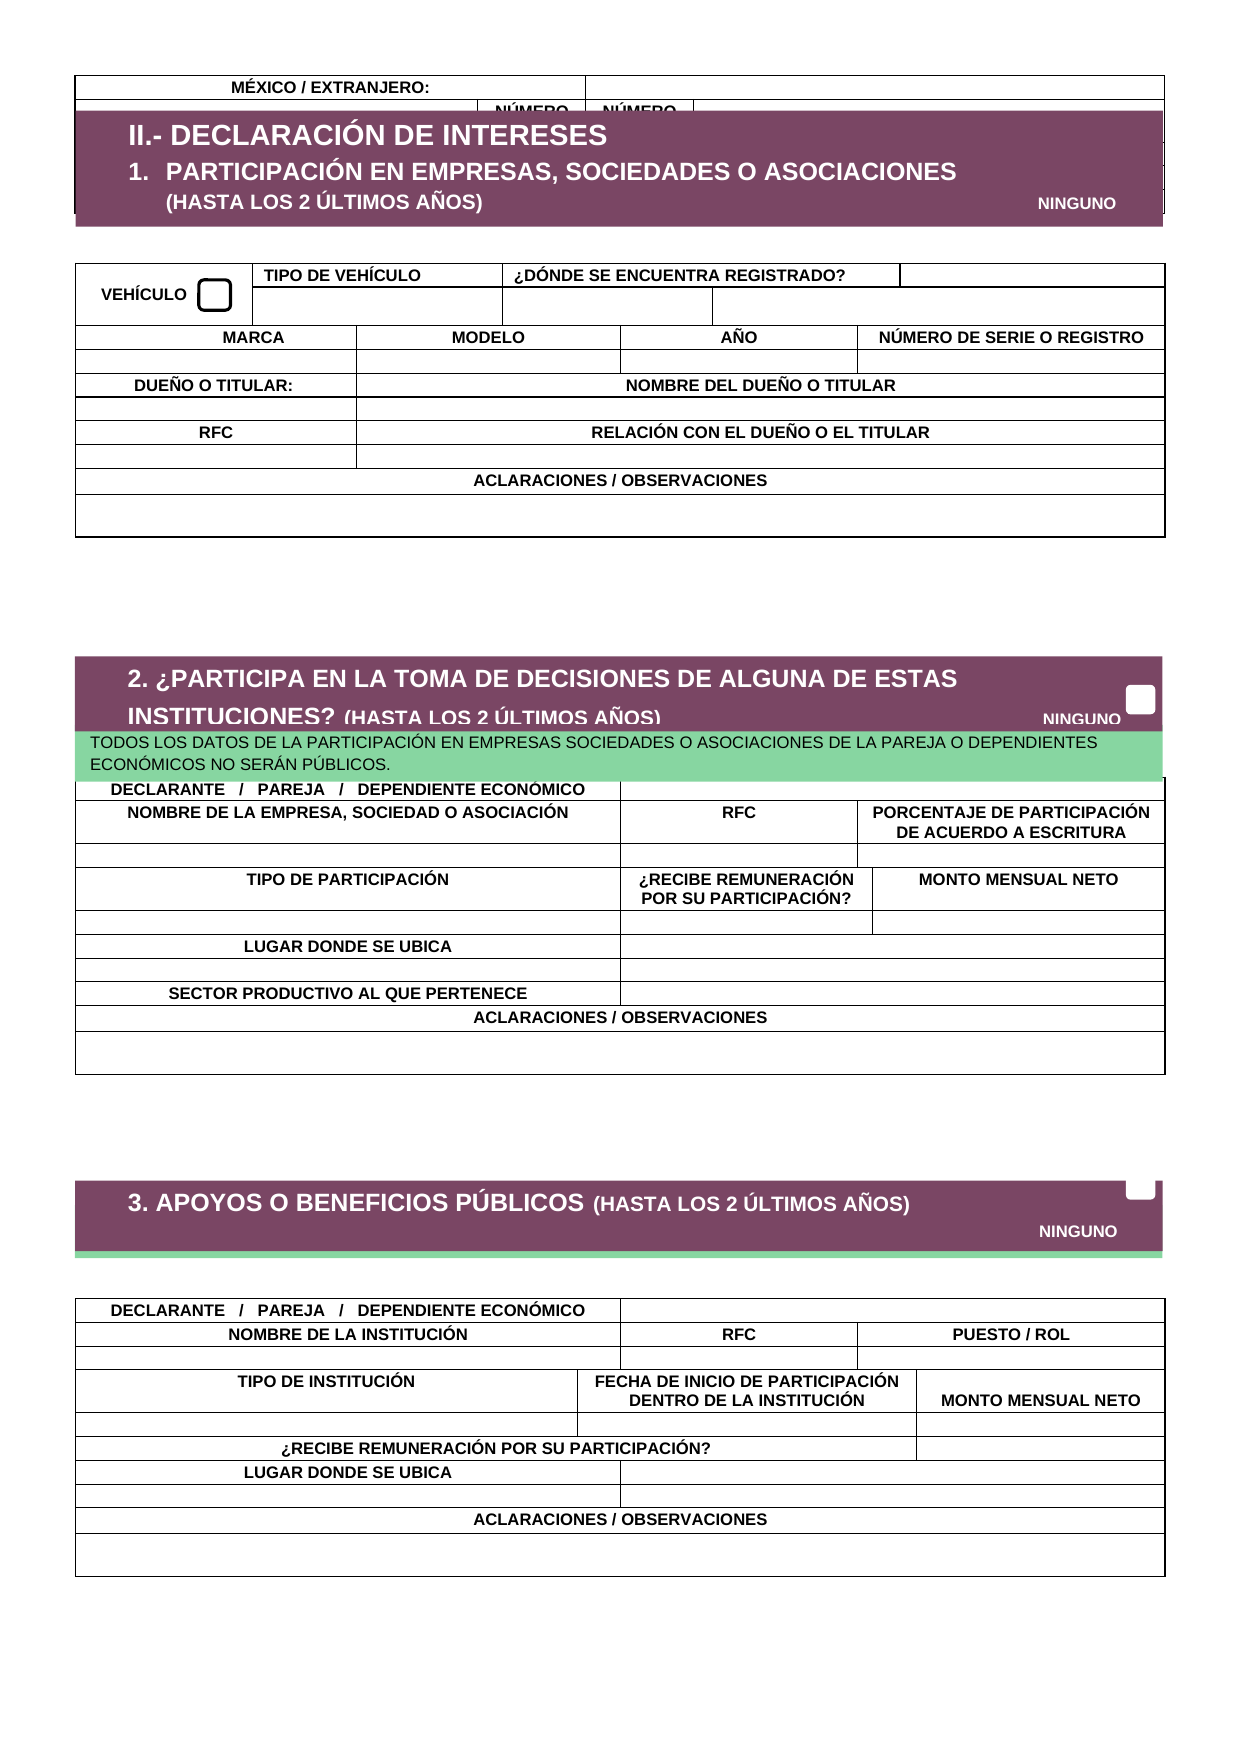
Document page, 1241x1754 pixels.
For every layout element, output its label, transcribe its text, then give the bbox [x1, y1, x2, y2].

table_cell ACLARACIONES / OBSERVACIONES [76, 1006, 1164, 1031]
table_cell NÚMERO DE SERIE O REGISTRO [858, 326, 1164, 349]
table_cell [858, 1347, 1164, 1369]
table_cell [76, 1413, 577, 1436]
table_cell [858, 844, 1164, 867]
table_cell RFC [621, 801, 857, 843]
table_cell [76, 1032, 1164, 1074]
table_cell [917, 1437, 1164, 1460]
table_cell RFC [621, 1323, 857, 1346]
table_cell MODELO [357, 326, 620, 349]
table_cell [621, 844, 857, 867]
table_cell PUESTO / ROL [858, 1323, 1164, 1346]
table_cell [873, 911, 1164, 934]
table_cell [621, 1347, 857, 1369]
table_cell ¿RECIBE REMUNERACIÓN POR SU PARTICIPACIÓN? [76, 1437, 916, 1460]
table_cell NOMBRE DEL DUEÑO O TITULAR [357, 374, 1164, 396]
table_cell [76, 495, 1164, 536]
table_cell [586, 76, 1164, 99]
table_cell [578, 1413, 916, 1436]
table_cell [76, 1534, 1164, 1576]
table_cell [621, 1485, 1164, 1507]
table_cell PORCENTAJE DE PARTICIPACIÓN DE ACUERDO A ESCRITURA [858, 801, 1164, 843]
table_cell [357, 398, 1164, 420]
table_cell TIPO DE PARTICIPACIÓN [76, 868, 620, 910]
table_cell [76, 844, 620, 867]
table_cell LUGAR DONDE SE UBICA [76, 1461, 620, 1483]
table_cell [621, 982, 1164, 1005]
table_cell TIPO DE INSTITUCIÓN [76, 1370, 577, 1412]
table_header [901, 264, 1164, 286]
table_cell NOMBRE DE LA INSTITUCIÓN [76, 1323, 620, 1346]
table_cell ACLARACIONES / OBSERVACIONES [76, 1508, 1164, 1533]
table_cell MÉXICO / EXTRANJERO: [76, 76, 585, 99]
table_cell [76, 1347, 620, 1369]
table_cell [76, 398, 356, 420]
table_cell LUGAR DONDE SE UBICA [76, 935, 620, 957]
table_cell [917, 1413, 1164, 1436]
table_cell [76, 1485, 620, 1507]
table_cell RELACIÓN CON EL DUEÑO O EL TITULAR [357, 421, 1164, 444]
table_cell NOMBRE DE LA EMPRESA, SOCIEDAD O ASOCIACIÓN [76, 801, 620, 843]
table_header [621, 778, 1164, 800]
table_cell MARCA [76, 326, 356, 349]
table_cell [694, 100, 1164, 142]
table_cell FECHA DE INICIO DE PARTICIPACIÓN DENTRO DE LA INSTITUCIÓN [578, 1370, 916, 1412]
table_cell AÑO [621, 326, 857, 349]
table_header DECLARANTE / PAREJA / DEPENDIENTE ECONÓMICO [76, 782, 620, 800]
table_cell [76, 350, 356, 373]
table_cell [503, 288, 712, 325]
table_cell ¿RECIBE REMUNERACIÓN POR SU PARTICIPACIÓN? [621, 868, 872, 910]
table_header [621, 1299, 1164, 1322]
table_cell [357, 350, 620, 373]
table_cell DUEÑO O TITULAR: [76, 374, 356, 396]
table_cell [621, 1461, 1164, 1483]
table_cell [713, 288, 1164, 325]
table_header DECLARANTE / PAREJA / DEPENDIENTE ECONÓMICO [76, 1299, 620, 1322]
table_cell SECTOR PRODUCTIVO AL QUE PERTENECE [76, 982, 620, 1005]
table_cell MONTO MENSUAL NETO [873, 868, 1164, 910]
table_cell [357, 445, 1164, 468]
table_header TIPO DE VEHÍCULO [253, 264, 502, 286]
table_cell [76, 911, 620, 934]
table_cell [858, 350, 1164, 373]
table_cell ACLARACIONES / OBSERVACIONES [76, 469, 1164, 493]
table_cell [76, 445, 356, 468]
table_header VEHÍCULO [76, 264, 252, 325]
table_header ¿DÓNDE SE ENCUENTRA REGISTRADO? [503, 264, 899, 286]
table_cell [621, 911, 872, 934]
table_cell [621, 959, 1164, 981]
table_cell [253, 288, 502, 325]
table_cell [621, 350, 857, 373]
table_cell [76, 959, 620, 981]
table_cell MONTO MENSUAL NETO [917, 1370, 1164, 1412]
table_cell [621, 935, 1164, 957]
table_cell RFC [76, 421, 356, 444]
